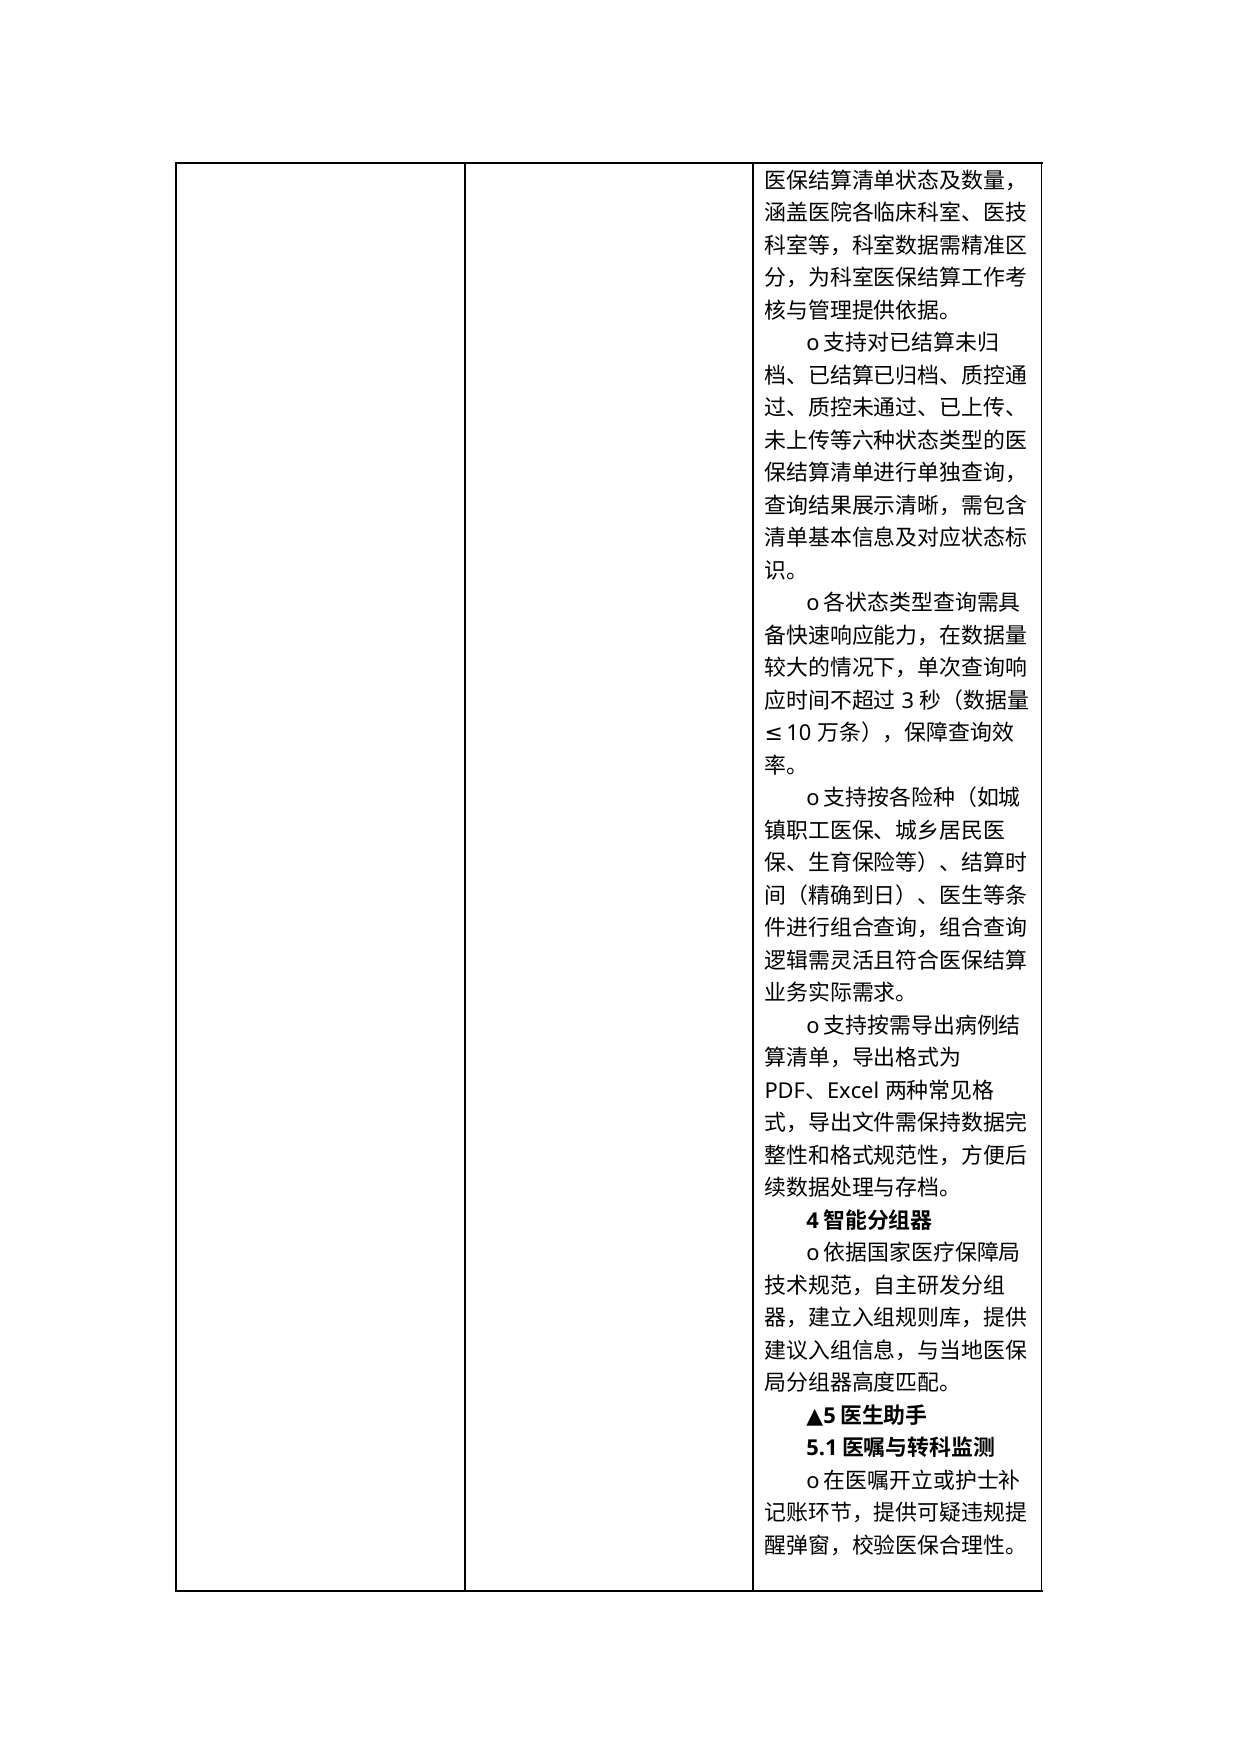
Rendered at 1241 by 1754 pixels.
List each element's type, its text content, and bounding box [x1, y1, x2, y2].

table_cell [754, 164, 1041, 1590]
table_cell 1 [177, 164, 464, 1590]
table_cell [466, 164, 752, 1590]
